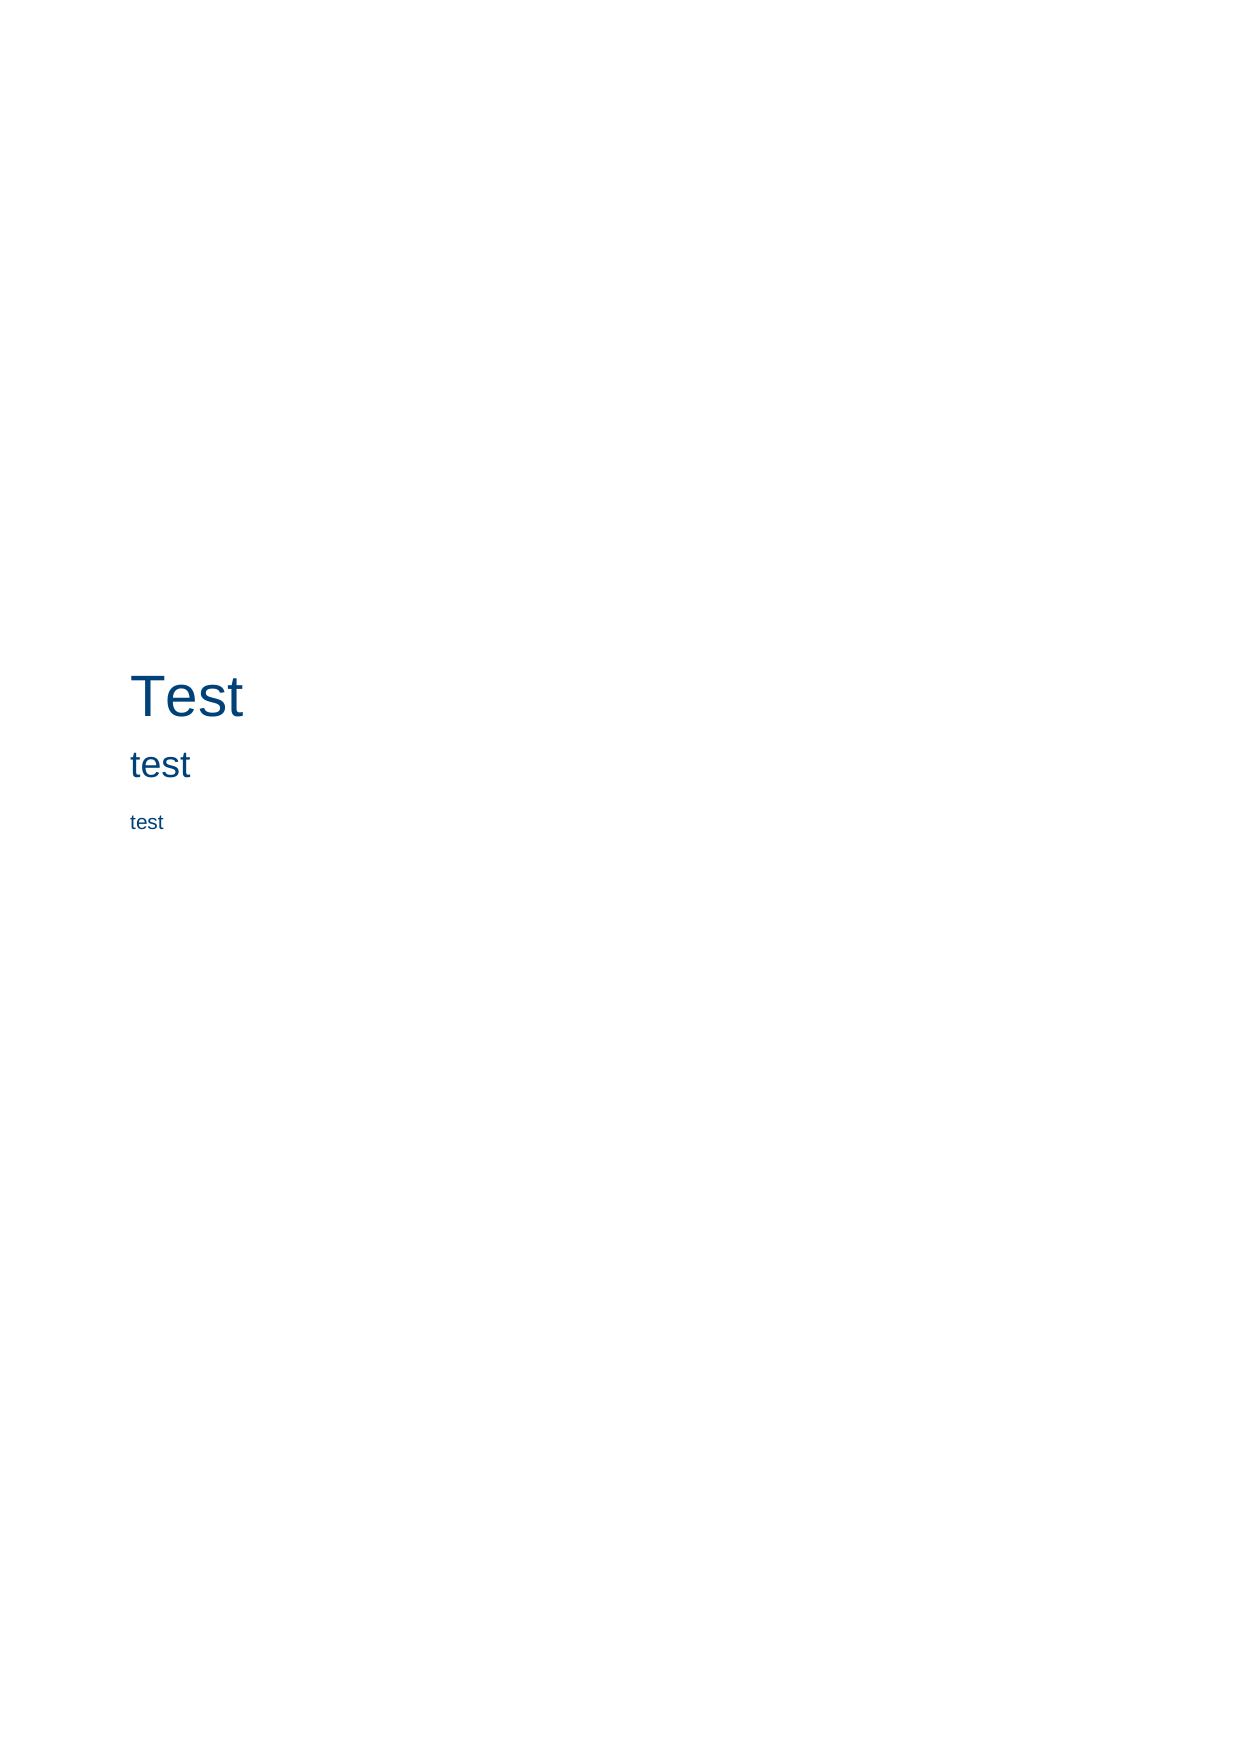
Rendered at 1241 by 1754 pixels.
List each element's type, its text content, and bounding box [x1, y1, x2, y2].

title Test [130, 662, 1137, 729]
text test [130, 810, 1137, 834]
title test [130, 742, 1137, 785]
